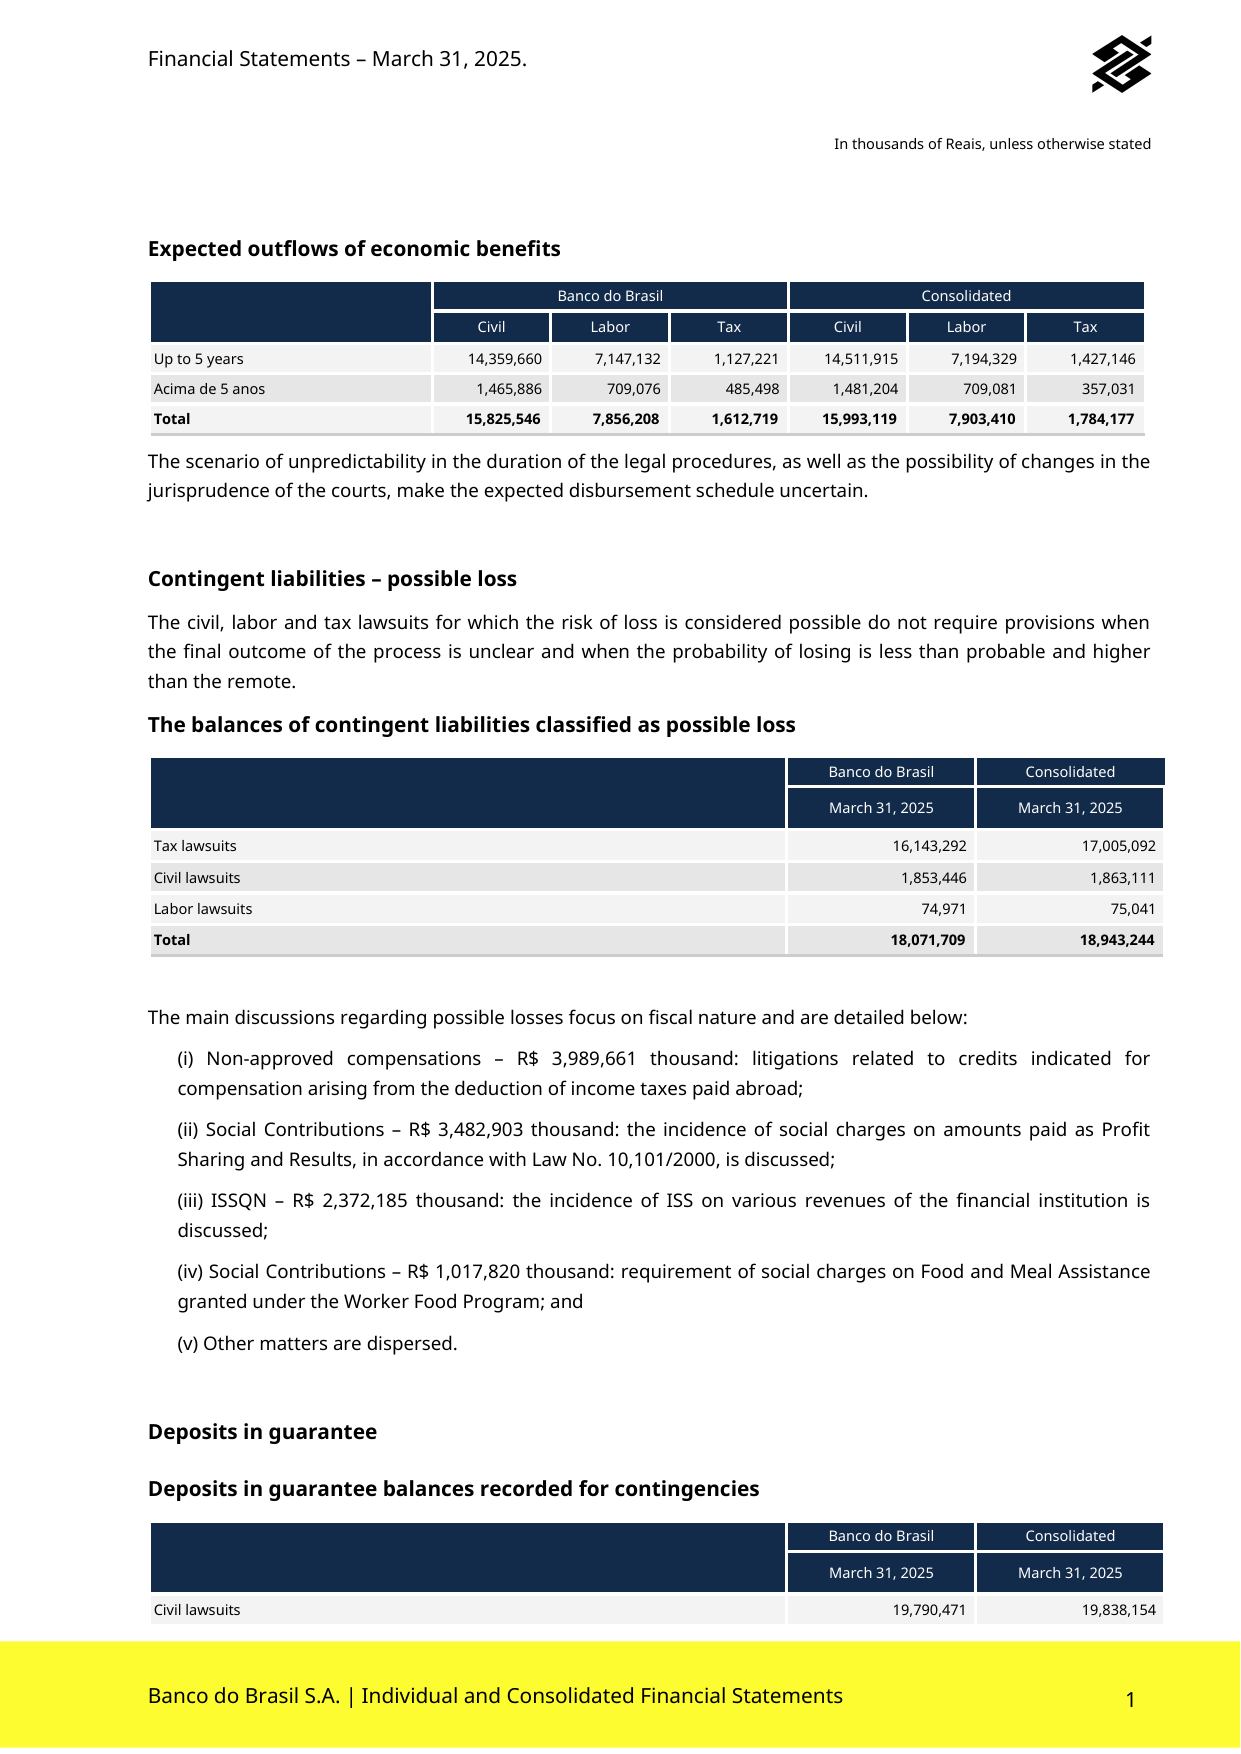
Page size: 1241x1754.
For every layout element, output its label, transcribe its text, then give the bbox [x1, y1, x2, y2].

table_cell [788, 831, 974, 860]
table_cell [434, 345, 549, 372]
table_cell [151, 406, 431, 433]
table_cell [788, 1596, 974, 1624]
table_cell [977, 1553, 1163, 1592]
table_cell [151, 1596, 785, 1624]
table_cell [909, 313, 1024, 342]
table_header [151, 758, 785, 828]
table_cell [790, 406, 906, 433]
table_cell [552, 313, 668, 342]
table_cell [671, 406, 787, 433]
text The scenario of unpredictability in the duration of the legal procedures, as well as the possibility of changes in the jurisprudence of the courts, make the expected disbursement schedule uncertain. [148, 448, 1152, 503]
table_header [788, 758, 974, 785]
text (v) Other matters are dispersed. [177, 1330, 1152, 1355]
picture [1092, 35, 1152, 93]
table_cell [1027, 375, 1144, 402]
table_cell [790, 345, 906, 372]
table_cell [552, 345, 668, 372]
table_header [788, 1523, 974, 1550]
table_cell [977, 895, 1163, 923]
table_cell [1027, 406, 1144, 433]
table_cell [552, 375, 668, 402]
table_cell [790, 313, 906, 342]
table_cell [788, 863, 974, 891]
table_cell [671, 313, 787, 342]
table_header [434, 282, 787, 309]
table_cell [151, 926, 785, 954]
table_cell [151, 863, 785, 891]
text The main discussions regarding possible losses focus on fiscal nature and are detailed below: [148, 1004, 1152, 1029]
text Contingent liabilities – possible loss [148, 564, 1152, 593]
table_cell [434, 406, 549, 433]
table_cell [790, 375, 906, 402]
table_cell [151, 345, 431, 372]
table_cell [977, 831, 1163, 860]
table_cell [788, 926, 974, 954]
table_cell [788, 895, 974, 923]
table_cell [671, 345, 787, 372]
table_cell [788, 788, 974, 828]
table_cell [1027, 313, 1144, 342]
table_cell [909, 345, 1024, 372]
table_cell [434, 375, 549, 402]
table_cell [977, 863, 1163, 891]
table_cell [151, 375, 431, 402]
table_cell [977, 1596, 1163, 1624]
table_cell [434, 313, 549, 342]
text Expected outflows of economic benefits [148, 234, 1152, 262]
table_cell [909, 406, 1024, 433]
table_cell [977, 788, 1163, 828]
text (iv) Social Contributions – R$ 1,017,820 thousand: requirement of social charges on Food and Meal Assistance granted under the Worker Food Program; and [177, 1259, 1152, 1314]
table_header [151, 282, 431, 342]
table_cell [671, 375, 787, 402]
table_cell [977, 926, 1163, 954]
text Deposits in guarantee balances recorded for contingencies [148, 1474, 1152, 1503]
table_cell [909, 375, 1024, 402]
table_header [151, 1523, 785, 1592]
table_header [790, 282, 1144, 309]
text Deposits in guarantee [148, 1417, 1152, 1445]
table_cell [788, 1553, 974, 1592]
text The balances of contingent liabilities classified as possible loss [148, 710, 1152, 738]
text (iii) ISSQN – R$ 2,372,185 thousand: the incidence of ISS on various revenues of the financial institution is discussed; [177, 1188, 1152, 1243]
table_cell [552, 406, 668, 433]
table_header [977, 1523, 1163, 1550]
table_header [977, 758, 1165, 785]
text (i) Non-approved compensations – R$ 3,989,661 thousand: litigations related to credits indicated for compensation arising from the deduction of income taxes paid abroad; [177, 1046, 1152, 1101]
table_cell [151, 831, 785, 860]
text (ii) Social Contributions – R$ 3,482,903 thousand: the incidence of social charges on amounts paid as Profit Sharing and Results, in accordance with Law No. 10,101/2000, is discussed; [177, 1117, 1152, 1172]
text The civil, labor and tax lawsuits for which the risk of loss is considered possible do not require provisions when the final outcome of the process is unclear and when the probability of losing is less than probable and higher than the remote. [148, 609, 1152, 694]
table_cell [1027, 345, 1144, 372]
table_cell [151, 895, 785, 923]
